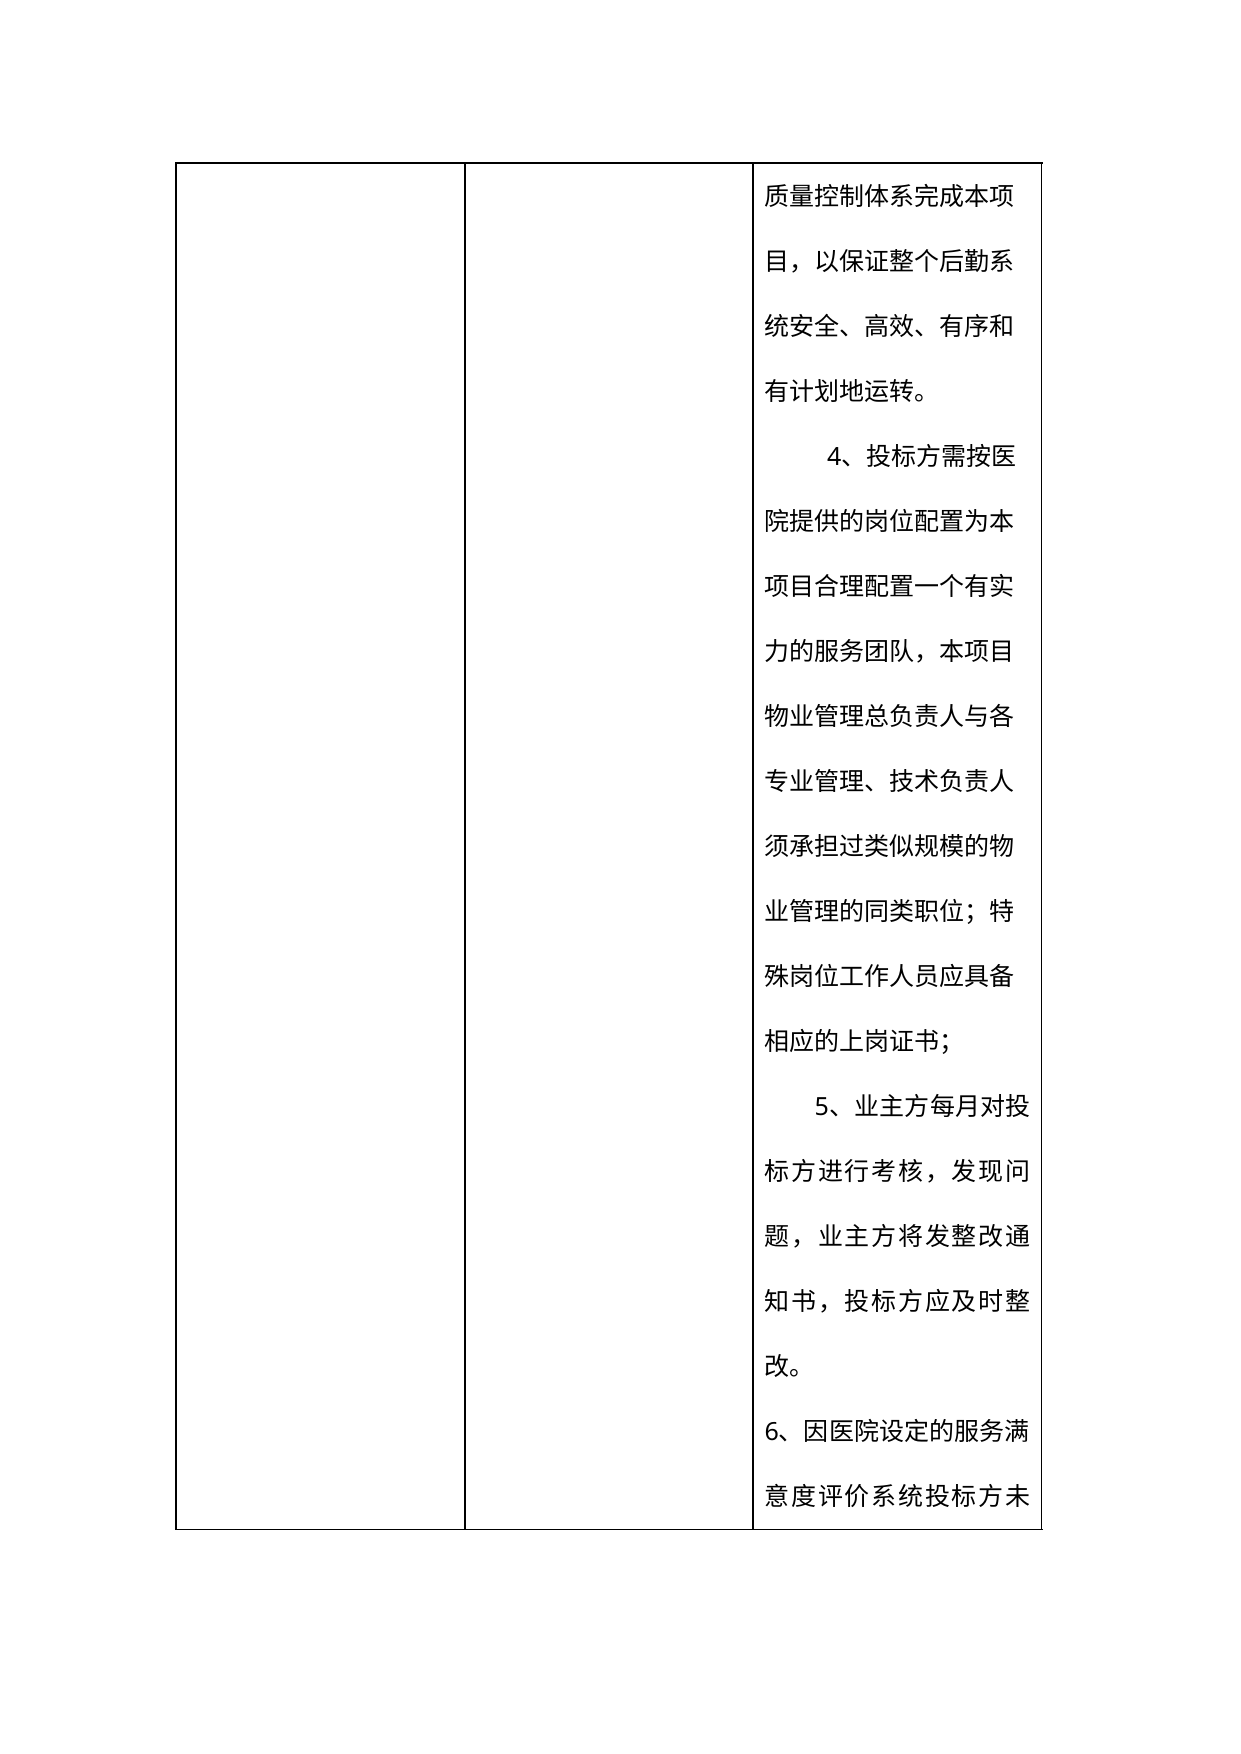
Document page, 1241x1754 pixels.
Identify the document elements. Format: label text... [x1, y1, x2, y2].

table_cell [754, 164, 1041, 1528]
table_cell [466, 164, 752, 1528]
table_cell 4 [177, 164, 464, 1528]
